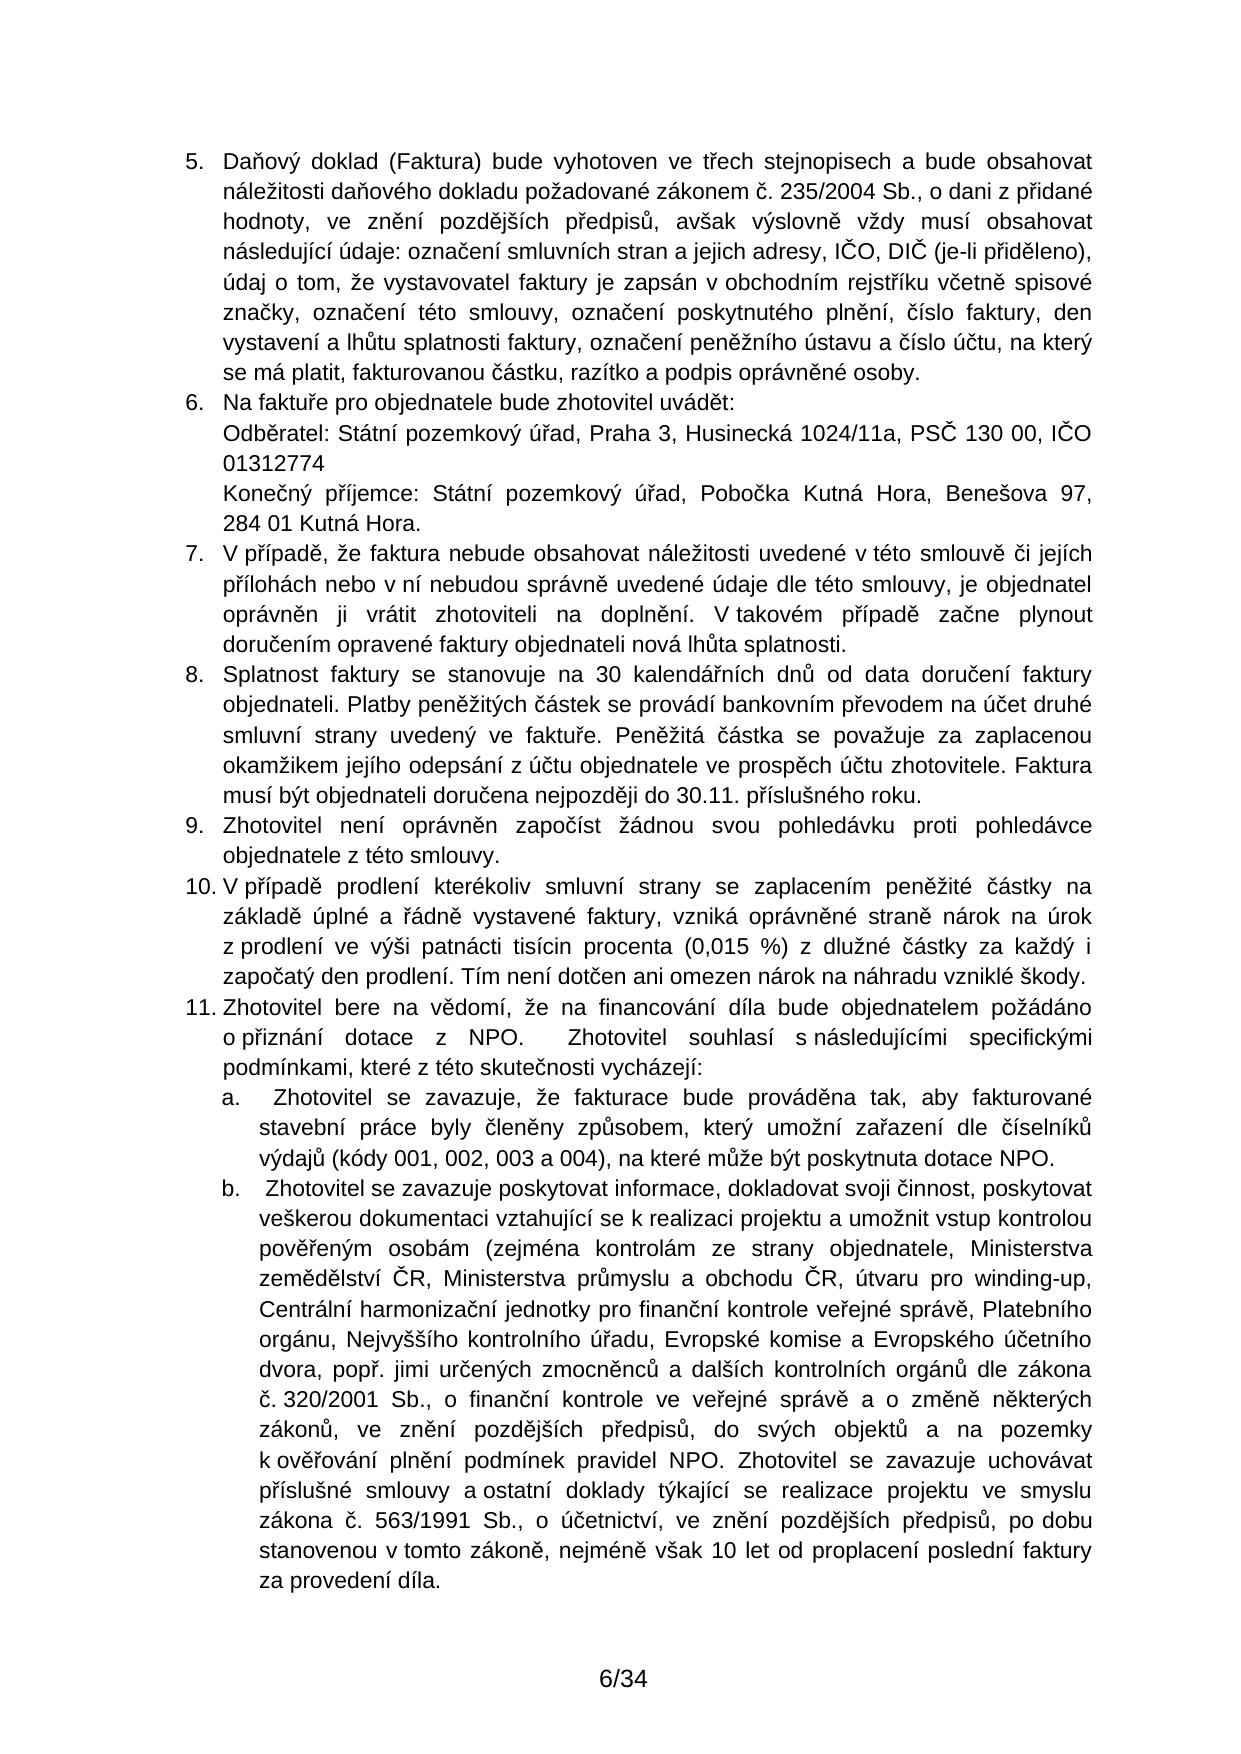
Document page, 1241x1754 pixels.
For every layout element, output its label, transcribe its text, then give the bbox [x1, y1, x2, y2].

list Zhotovitel se zavazuje poskytovat informace, dokladovat svoji činnost, poskytovat veškerou dokumentaci vztahující se k realizaci projektu a umožnit vstup kontrolou pověřeným osobám (zejména kontrolám ze strany objednatele, Ministerstva zemědělství ČR, Ministerstva průmyslu a obchodu ČR, útvaru pro winding-up, Centrální harmonizační jednotky pro finanční kontrole veřejné správě, Platebního orgánu, Nejvyššího kontrolního úřadu, Evropské komise a Evropského účetního dvora, popř. jimi určených zmocněnců a dalších kontrolních orgánů dle zákona č. 320/2001 Sb., o finanční kontrole ve veřejné správě a o změně některých zákonů, ve znění pozdějších předpisů, do svých objektů a na pozemky k ověřování plnění podmínek pravidel NPO. Zhotovitel se zavazuje uchovávat příslušné smlouvy a ostatní doklady týkající se realizace projektu ve smyslu zákona č. 563/1991 Sb., o účetnictví, ve znění pozdějších předpisů, po dobu stanovenou v tomto zákoně, nejméně však 10 let od proplacení poslední faktury za provedení díla. [221, 1175, 1093, 1594]
list Zhotovitel se zavazuje, že fakturace bude prováděna tak, aby fakturované stavební práce byly členěny způsobem, který umožní zařazení dle číselníků výdajů (kódy 001, 002, 003 a 004), na které může být poskytnuta dotace NPO. [221, 1084, 1093, 1171]
list Zhotovitel není oprávněn započíst žádnou svou pohledávku proti pohledávce objednatele z této smlouvy. [185, 812, 1093, 869]
list Splatnost faktury se stanovuje na 30 kalendářních dnů od data doručení faktury objednateli. Platby peněžitých částek se provádí bankovním převodem na účet druhé smluvní strany uvedený ve faktuře. Peněžitá částka se považuje za zaplacenou okamžikem jejího odepsání z účtu objednatele ve prospěch účtu zhotovitele. Faktura musí být objednateli doručena nejpozději do 30.11. příslušného roku. [185, 661, 1093, 808]
list V případě prodlení kterékoliv smluvní strany se zaplacením peněžité částky na základě úplné a řádně vystavené faktury, vzniká oprávněné straně nárok na úrok z prodlení ve výši patnácti tisícin procenta (0,015 %) z dlužné částky za každý i započatý den prodlení. Tím není dotčen ani omezen nárok na náhradu vzniklé škody. [185, 873, 1093, 989]
list Konečný příjemce: Státní pozemkový úřad, Pobočka Kutná Hora, Benešova 97, 284 01 Kutná Hora. [223, 480, 1093, 536]
list Odběratel: Státní pozemkový úřad, Praha 3, Husinecká 1024/11a, PSČ 130 00, IČO 01312774 [223, 419, 1093, 476]
list Zhotovitel bere na vědomí, že na financování díla bude objednatelem požádáno o přiznání dotace z NPO. Zhotovitel souhlasí s následujícími specifickými podmínkami, které z této skutečnosti vycházejí: [185, 993, 1093, 1080]
list Na faktuře pro objednatele bude zhotovitel uvádět: [185, 389, 1093, 416]
list Daňový doklad (Faktura) bude vyhotoven ve třech stejnopisech a bude obsahovat náležitosti daňového dokladu požadované zákonem č. 235/2004 Sb., o dani z přidané hodnoty, ve znění pozdějších předpisů, avšak výslovně vždy musí obsahovat následující údaje: označení smluvních stran a jejich adresy, IČO, DIČ (je-li přiděleno), údaj o tom, že vystavovatel faktury je zapsán v obchodním rejstříku včetně spisové značky, označení této smlouvy, označení poskytnutého plnění, číslo faktury, den vystavení a lhůtu splatnosti faktury, označení peněžního ústavu a číslo účtu, na který se má platit, fakturovanou částku, razítko a podpis oprávněné osoby. [185, 148, 1093, 385]
list V případě, že faktura nebude obsahovat náležitosti uvedené v této smlouvě či jejích přílohách nebo v ní nebudou správně uvedené údaje dle této smlouvy, je objednatel oprávněn ji vrátit zhotoviteli na doplnění. V takovém případě začne plynout doručením opravené faktury objednateli nová lhůta splatnosti. [185, 540, 1093, 657]
